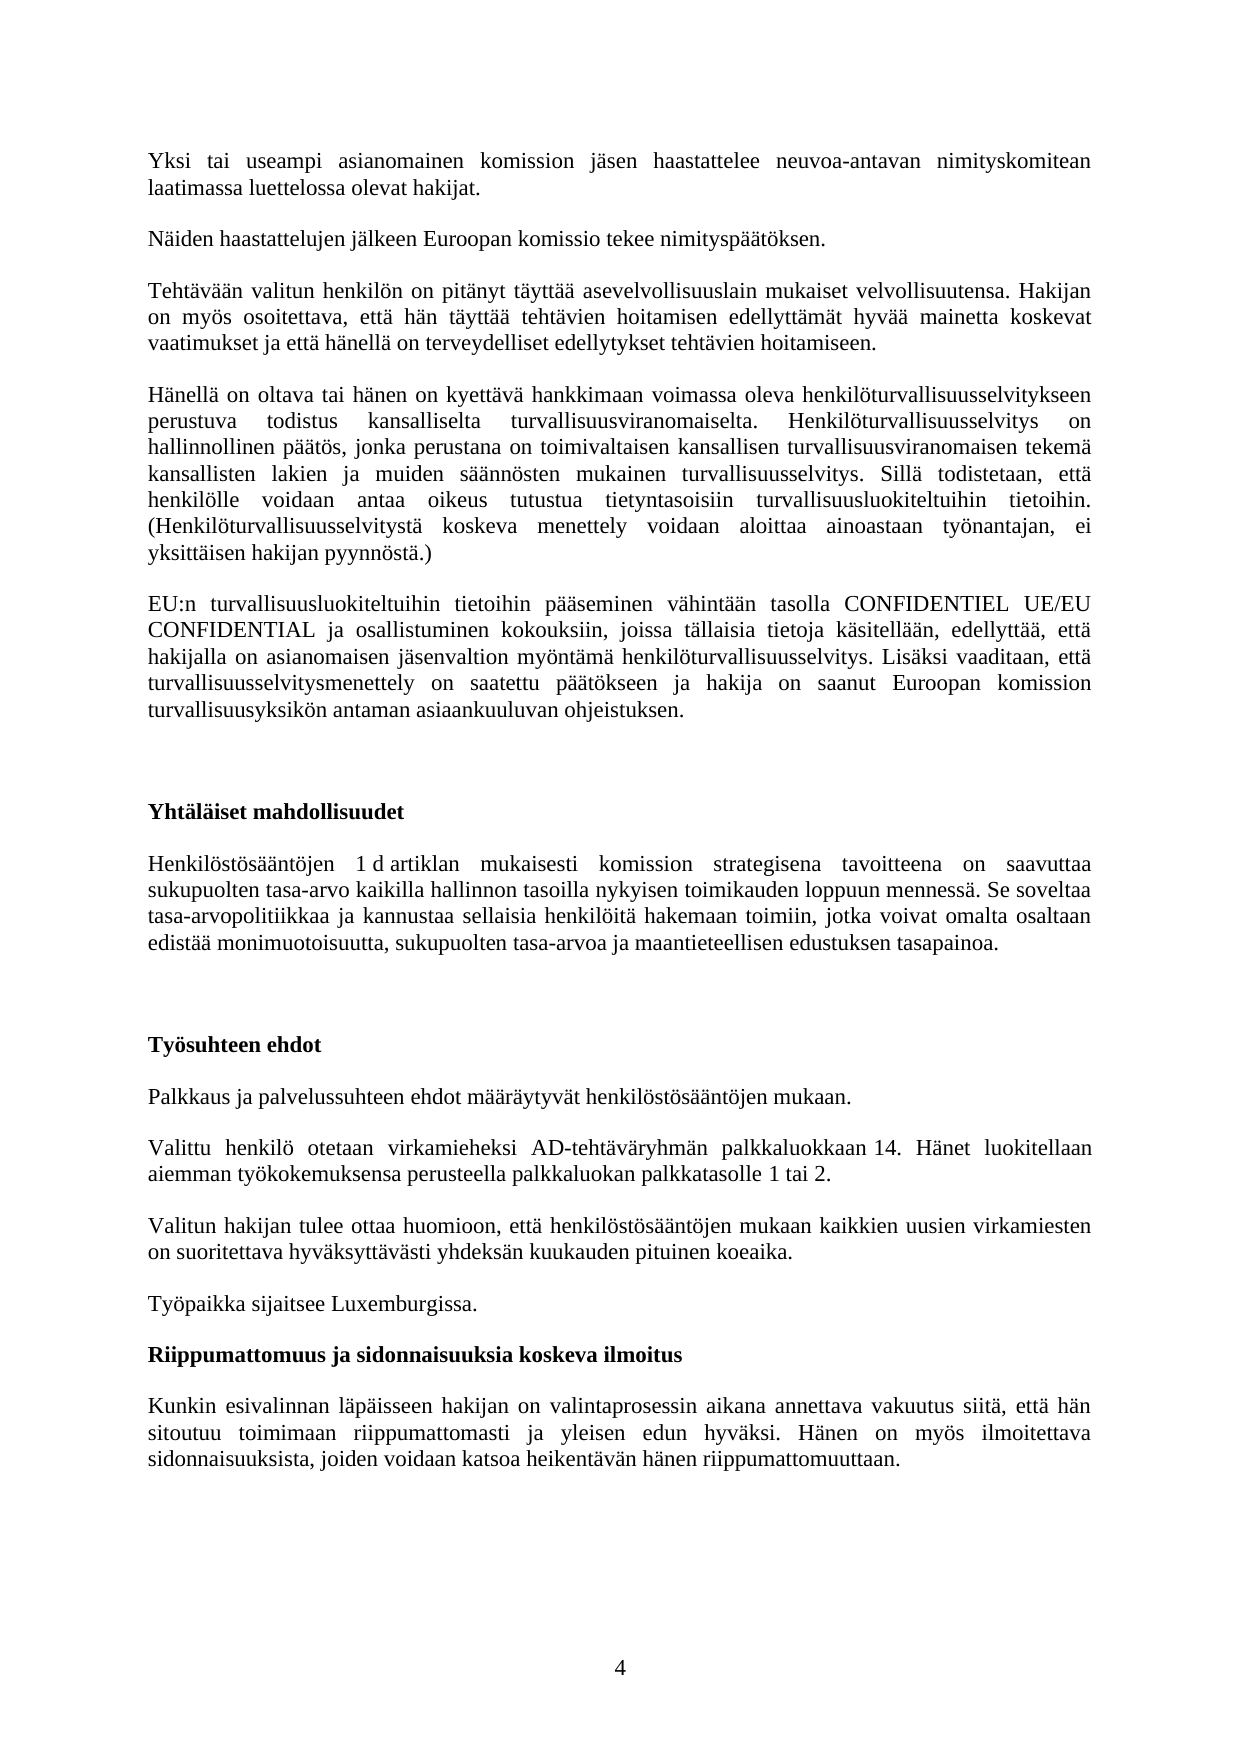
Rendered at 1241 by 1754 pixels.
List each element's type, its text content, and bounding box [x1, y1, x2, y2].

text Työpaikka sijaitsee Luxemburgissa. [148, 1289, 1093, 1316]
text Hänellä on oltava tai hänen on kyettävä hankkimaan voimassa oleva henkilöturvallisuusselvitykseen perustuva todistus kansalliselta turvallisuusviranomaiselta. Henkilöturvallisuusselvitys on hallinnollinen päätös, jonka perustana on toimivaltaisen kansallisen turvallisuusviranomaisen tekemä kansallisten lakien ja muiden säännösten mukainen turvallisuusselvitys. Sillä todistetaan, että henkilölle voidaan antaa oikeus tutustua tietyntasoisiin turvallisuusluokiteltuihin tietoihin. (Henkilöturvallisuusselvitystä koskeva menettely voidaan aloittaa ainoastaan työnantajan, ei yksittäisen hakijan pyynnöstä.) [148, 381, 1093, 565]
text Yksi tai useampi asianomainen komission jäsen haastattelee neuvoa-antavan nimityskomitean laatimassa luettelossa olevat hakijat. [148, 148, 1093, 200]
text Henkilöstösääntöjen 1 d artiklan mukaisesti komission strategisena tavoitteena on saavuttaa sukupuolten tasa-arvo kaikilla hallinnon tasoilla nykyisen toimikauden loppuun mennessä. Se soveltaa tasa-arvopolitiikkaa ja kannustaa sellaisia henkilöitä hakemaan toimiin, jotka voivat omalta osaltaan edistää monimuotoisuutta, sukupuolten tasa-arvoa ja maantieteellisen edustuksen tasapainoa. [148, 850, 1093, 955]
text Yhtäläiset mahdollisuudet [148, 798, 1093, 825]
text Näiden haastattelujen jälkeen Euroopan komissio tekee nimityspäätöksen. [148, 225, 1093, 252]
text Työsuhteen ehdot [148, 1031, 1093, 1058]
text Valittu henkilö otetaan virkamieheksi AD-tehtäväryhmän palkkaluokkaan 14. Hänet luokitellaan aiemman työkokemuksensa perusteella palkkaluokan palkkatasolle 1 tai 2. [148, 1134, 1093, 1187]
text Valitun hakijan tulee ottaa huomioon, että henkilöstösääntöjen mukaan kaikkien uusien virkamiesten on suoritettava hyväksyttävästi yhdeksän kuukauden pituinen koeaika. [148, 1212, 1093, 1264]
text Tehtävään valitun henkilön on pitänyt täyttää asevelvollisuuslain mukaiset velvollisuutensa. Hakijan on myös osoitettava, että hän täyttää tehtävien hoitamisen edellyttämät hyvää mainetta koskevat vaatimukset ja että hänellä on terveydelliset edellytykset tehtävien hoitamiseen. [148, 277, 1093, 356]
text Palkkaus ja palvelussuhteen ehdot määräytyvät henkilöstösääntöjen mukaan. [148, 1083, 1093, 1109]
text EU:n turvallisuusluokiteltuihin tietoihin pääseminen vähintään tasolla CONFIDENTIEL UE/EU CONFIDENTIAL ja osallistuminen kokouksiin, joissa tällaisia tietoja käsitellään, edellyttää, että hakijalla on asianomaisen jäsenvaltion myöntämä henkilöturvallisuusselvitys. Lisäksi vaaditaan, että turvallisuusselvitysmenettely on saatettu päätökseen ja hakija on saanut Euroopan komission turvallisuusyksikön antaman asiaankuuluvan ohjeistuksen. [148, 590, 1093, 722]
text Riippumattomuus ja sidonnaisuuksia koskeva ilmoitus [148, 1341, 1093, 1367]
text Kunkin esivalinnan läpäisseen hakijan on valintaprosessin aikana annettava vakuutus siitä, että hän sitoutuu toimimaan riippumattomasti ja yleisen edun hyväksi. Hänen on myös ilmoitettava sidonnaisuuksista, joiden voidaan katsoa heikentävän hänen riippumattomuuttaan. [148, 1392, 1093, 1471]
